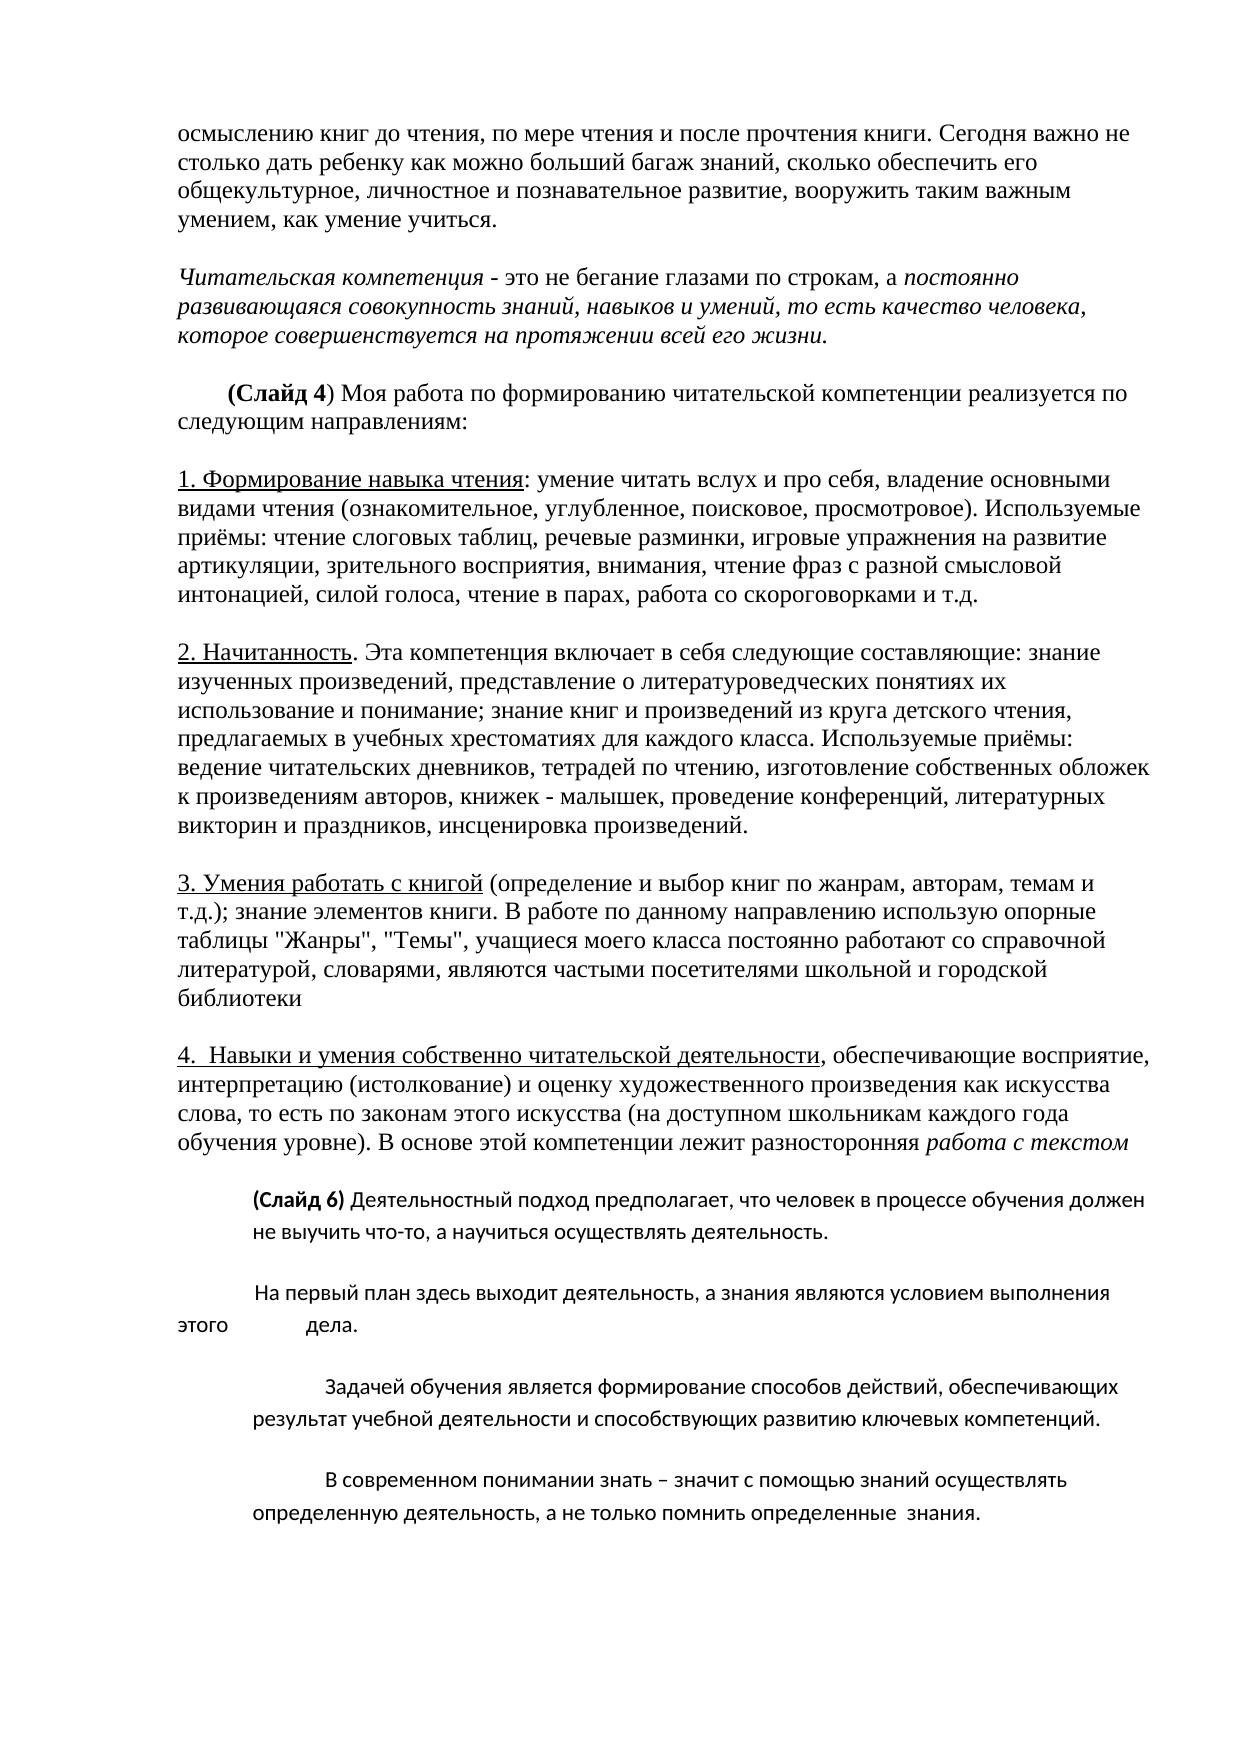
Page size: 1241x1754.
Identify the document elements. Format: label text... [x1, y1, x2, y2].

text (Слайд 6) Деятельностный подход предполагает, что человек в процессе обучения должен не выучить что-то, а научиться осуществлять деятельность. [252, 1185, 1152, 1245]
text 4. Навыки и умения собственно читательской деятельности, обеспечивающие восприятие, интерпретацию (истолкование) и оценку художественного произведения как искусства слова, то есть по законам этого искусства (на доступном школьникам каждого года обучения уровне). В основе этой компетенции лежит разносторонняя работа с текстом [177, 1041, 1152, 1156]
text На первый план здесь выходит деятельность, а знания являются условием выполнения этого дела. [177, 1278, 1152, 1338]
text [177, 118, 1152, 233]
text 2. Начитанность. Эта компетенция включает в себя следующие составляющие: знание изученных произведений, представление о литературоведческих понятиях их использование и понимание; знание книг и произведений из круга детского чтения, предлагаемых в учебных хрестоматиях для каждого класса. Используемые приёмы: ведение читательских дневников, тетрадей по чтению, изготовление собственных обложек к произведениям авторов, книжек - малышек, проведение конференций, литературных викторин и праздников, инсценировка произведений. [177, 637, 1152, 838]
text (Слайд 4) Моя работа по формированию читательской компетенции реализуется по следующим направлениям: [177, 378, 1152, 435]
text Задачей обучения является формирование способов действий, обеспечивающих результат учебной деятельности и способствующих развитию ключевых компетенций. [252, 1372, 1152, 1432]
text 1. Формирование навыка чтения: умение читать вслух и про себя, владение основными видами чтения (ознакомительное, углубленное, поисковое, просмотровое). Используемые приёмы: чтение слоговых таблиц, речевые разминки, игровые упражнения на развитие артикуляции, зрительного восприятия, внимания, чтение фраз с разной смысловой интонацией, силой голоса, чтение в парах, работа со скороговорками и т.д. [177, 464, 1152, 608]
text 3. Умения работать с книгой (определение и выбор книг по жанрам, авторам, темам и т.д.); знание элементов книги. В работе по данному направлению использую опорные таблицы "Жанры", "Темы", учащиеся моего класса постоянно работают со справочной литературой, словарями, являются частыми посетителями школьной и городской библиотеки [177, 868, 1152, 1011]
text Читательская компетенция - это не бегание глазами по строкам, а постоянно развивающаяся совокупность знаний, навыков и умений, то есть качество человека, которое совершенствуется на протяжении всей его жизни. [177, 262, 1152, 348]
text В современном понимании знать – значит с помощью знаний осуществлять определенную деятельность, а не только помнить определенные знания. [252, 1465, 1152, 1526]
